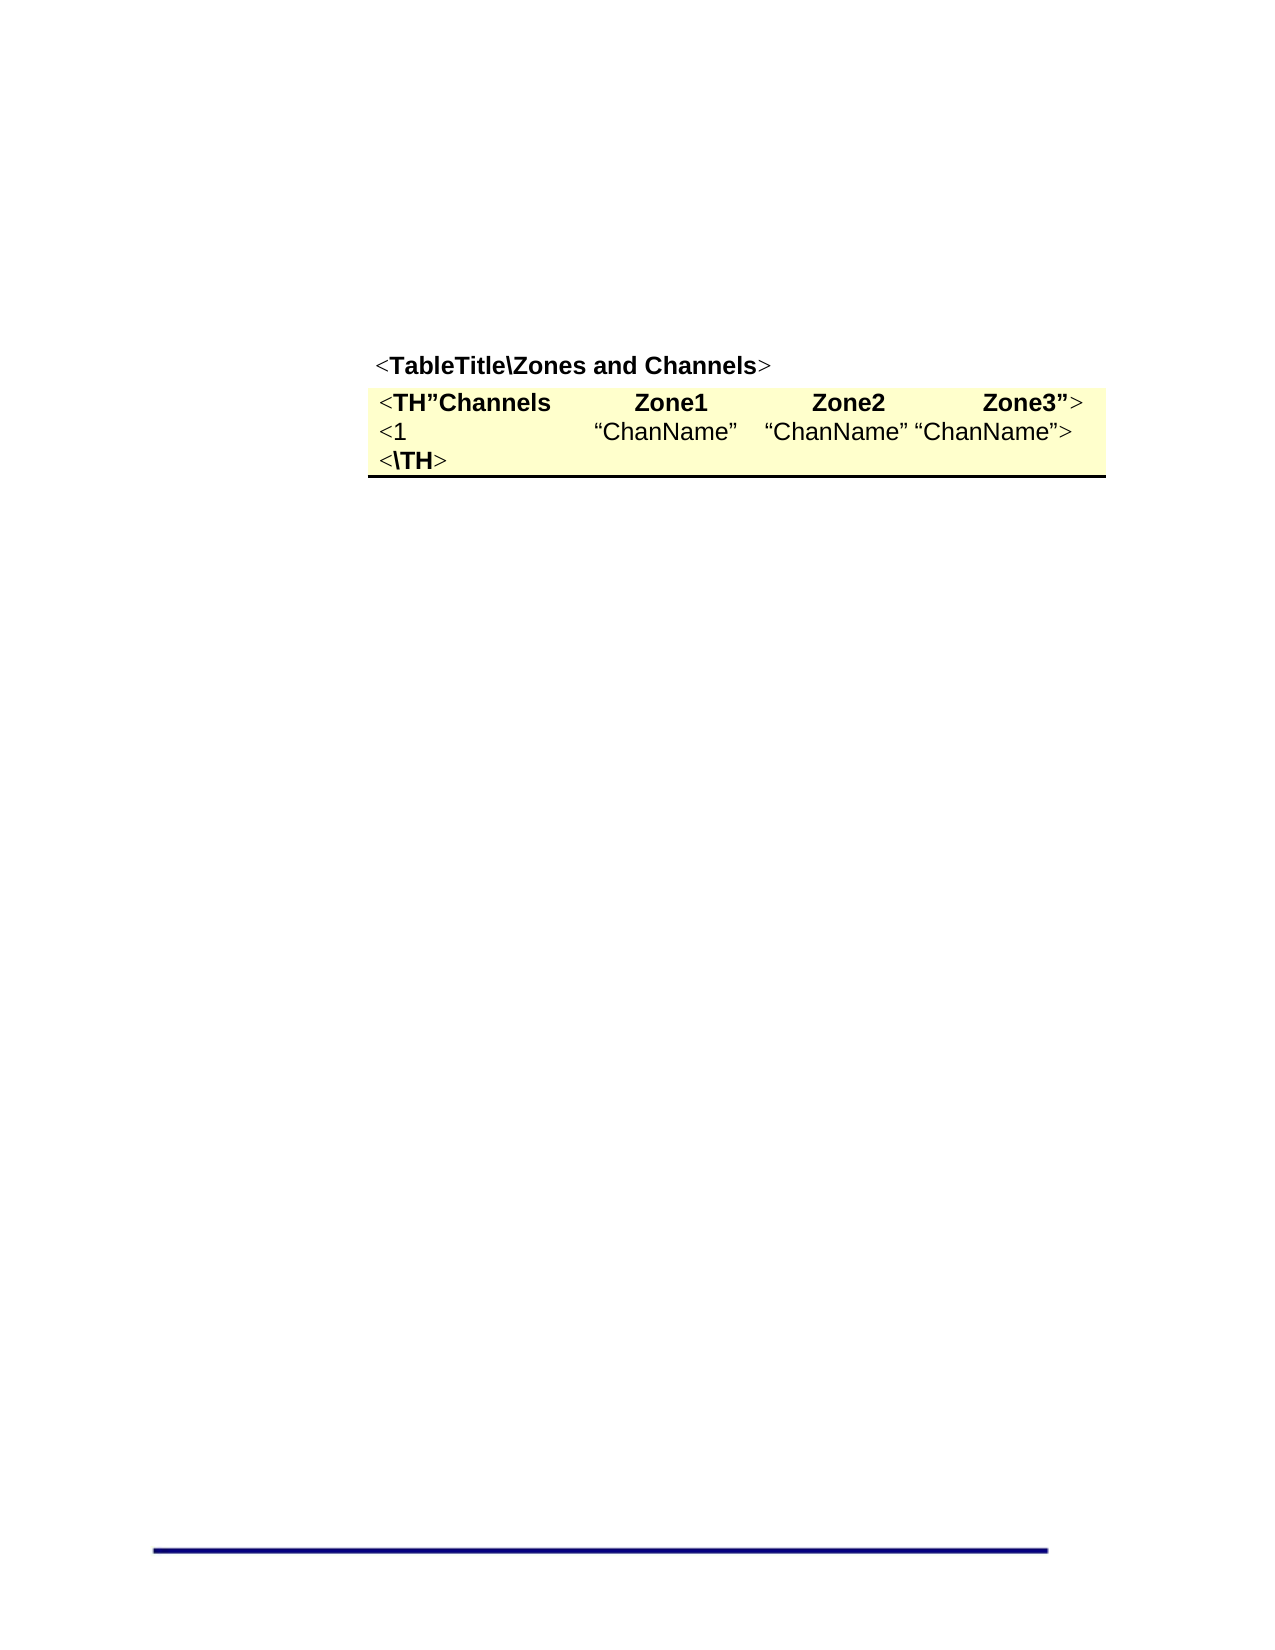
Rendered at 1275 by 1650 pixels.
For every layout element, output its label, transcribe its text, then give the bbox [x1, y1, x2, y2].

picture [150, 1546, 1049, 1559]
table_header <TH”Channels Zone1 Zone2 Zone3”> <1 “ChanName” “ChanName” “ChanName”> <\TH> [368, 388, 1106, 475]
text <TableTitle\Zones and Channels> [375, 351, 1125, 380]
